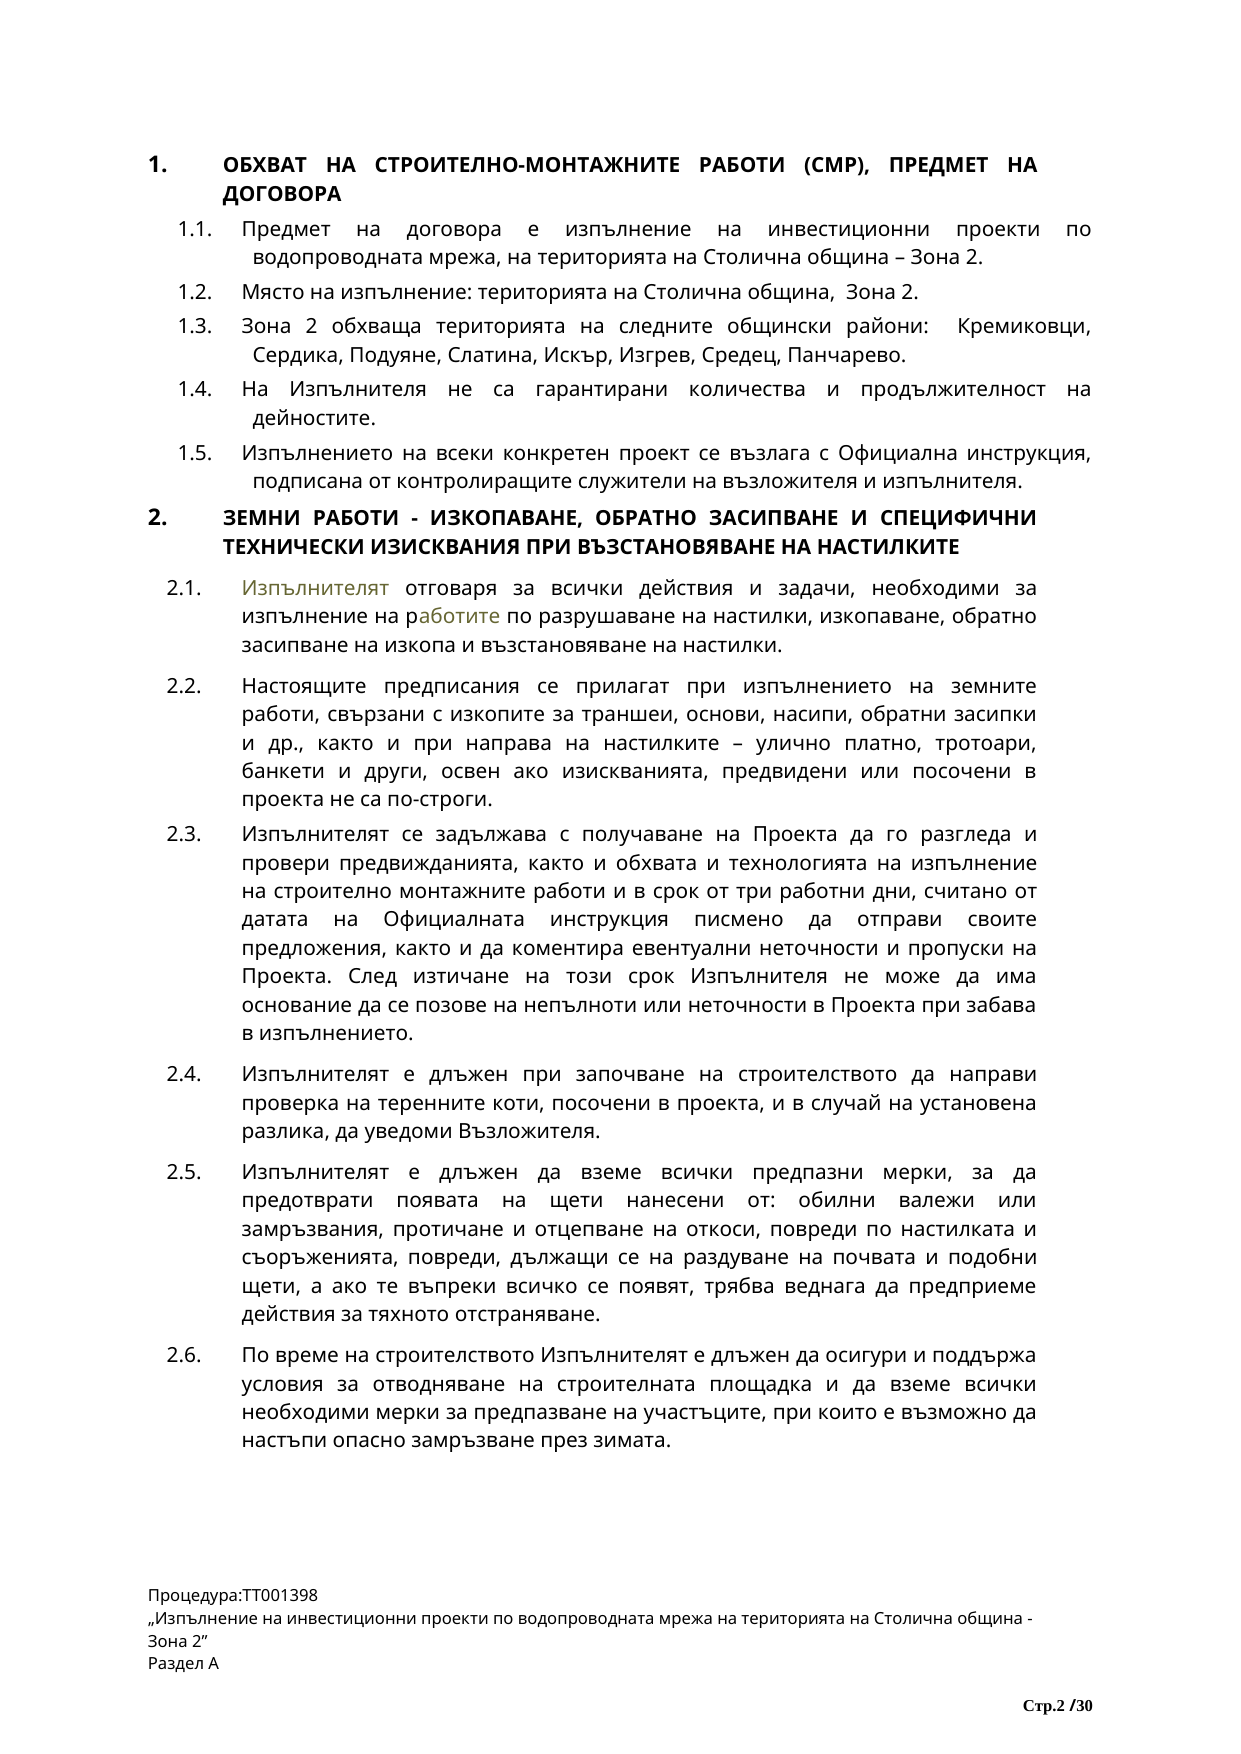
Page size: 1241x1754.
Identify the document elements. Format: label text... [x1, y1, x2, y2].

list Изпълнителят отговаря за всички действия и задачи, необходими за изпълнение на работите по разрушаване на настилки, изкопаване, обратно засипване на изкопа и възстановяване на настилки. [166, 573, 1038, 658]
list По време на строителството Изпълнителят е длъжен да осигури и поддържа условия за отводняване на строителната площадка и да вземе всички необходими мерки за предпазване на участъците, при които е възможно да настъпи опасно замръзване през зимата. [166, 1340, 1038, 1454]
list ОБХВАТ НА СТРОИТЕЛНО-МОНТАЖНИТЕ РАБОТИ (СМР), ПРЕДМЕТ НА ДОГОВОРА [148, 148, 1038, 207]
list Място на изпълнение: територията на Столична община, Зона 2. [177, 277, 1092, 305]
list Изпълнителят е длъжен при започване на строителството да направи проверка на теренните коти, посочени в проекта, и в случай на установена разлика, да уведоми Възложителя. [166, 1059, 1038, 1144]
list Изпълнението на всеки конкретен проект се възлага с Официална инструкция, подписана от контролиращите служители на възложителя и изпълнителя. [177, 438, 1092, 494]
list Изпълнителят е длъжен да вземе всички предпазни мерки, за да предотврати появата на щети нанесени от: обилни валежи или замръзвания, протичане и отцепване на откоси, повреди по настилката и съоръженията, повреди, дължащи се на раздуване на почвата и подобни щети, а ако те въпреки всичко се появят, трябва веднага да предприеме действия за тяхното отстраняване. [166, 1157, 1038, 1328]
list Предмет на договора е изпълнение на инвестиционни проекти по водопроводната мрежа, на територията на Столична община – Зона 2. [177, 214, 1092, 271]
list На Изпълнителя не са гарантирани количества и продължителност на дейностите. [177, 374, 1092, 431]
list Зона 2 обхваща територията на следните общински райони: Кремиковци, Сердика, Подуяне, Слатина, Искър, Изгрев, Средец, Панчарево. [177, 311, 1092, 368]
list ЗЕМНИ РАБОТИ - ИЗКОПАВАНЕ, ОБРАТНО ЗАСИПВАНЕ И СПЕЦИФИЧНИ ТЕХНИЧЕСКИ ИЗИСКВАНИЯ ПРИ ВЪЗСТАНОВЯВАНЕ НА НАСТИЛКИТЕ [148, 501, 1038, 561]
list Изпълнителят се задължава с получаване на Проекта да го разгледа и провери предвижданията, както и обхвата и технологията на изпълнение на строително монтажните работи и в срок от три работни дни, считано от датата на Официалната инструкция писмено да отправи своите предложения, както и да коментира евентуални неточности и пропуски на Проекта. След изтичане на този срок Изпълнителя не може да има основание да се позове на непълноти или неточности в Проекта при забава в изпълнението. [166, 819, 1038, 1047]
list Настоящите предписания се прилагат при изпълнението на земните работи, свързани с изкопите за траншеи, основи, насипи, обратни засипки и др., както и при направа на настилките – улично платно, тротоари, банкети и други, освен ако изискванията, предвидени или посочени в проекта не са по-строги. [166, 671, 1038, 813]
